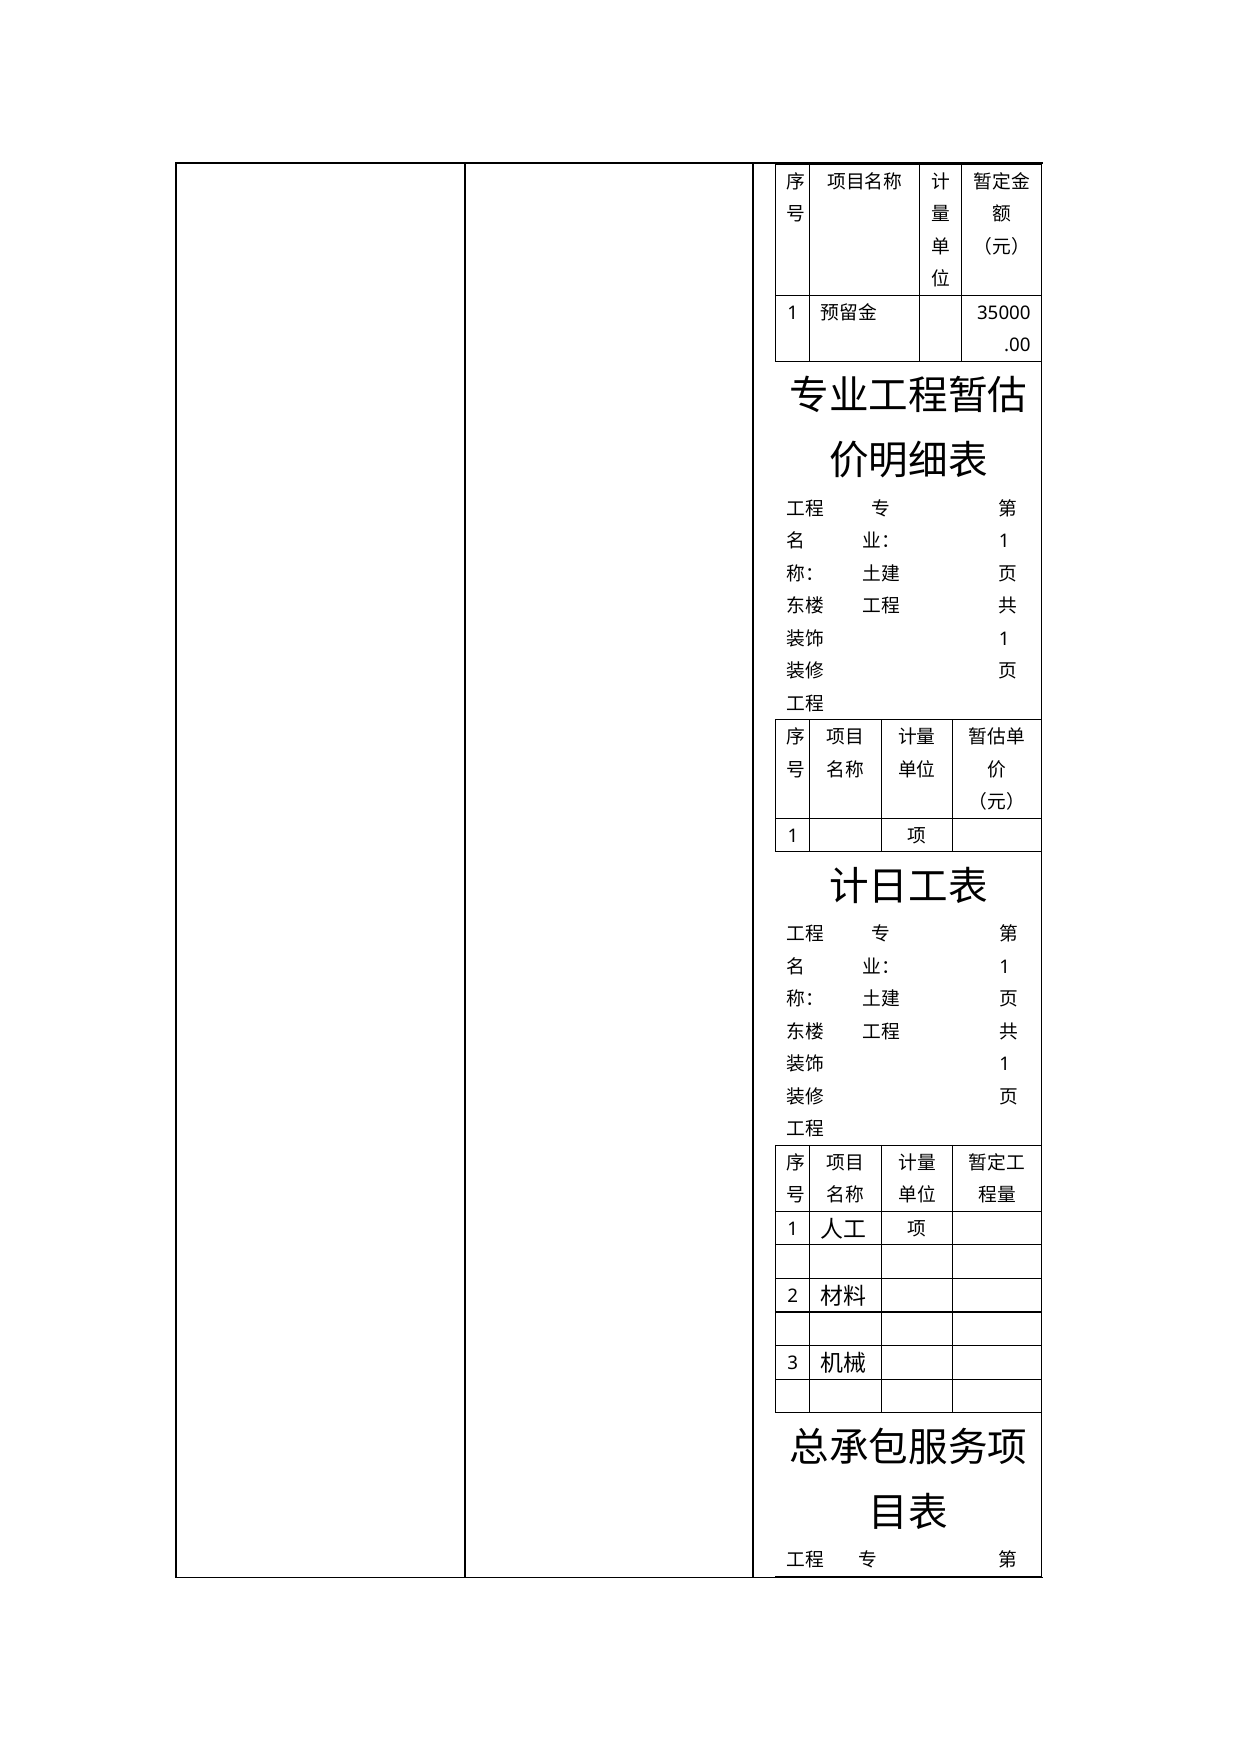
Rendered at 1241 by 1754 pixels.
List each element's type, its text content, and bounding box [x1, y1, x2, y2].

table_cell 1 [466, 164, 752, 1577]
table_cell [754, 164, 1041, 1577]
table_cell [177, 164, 464, 1577]
